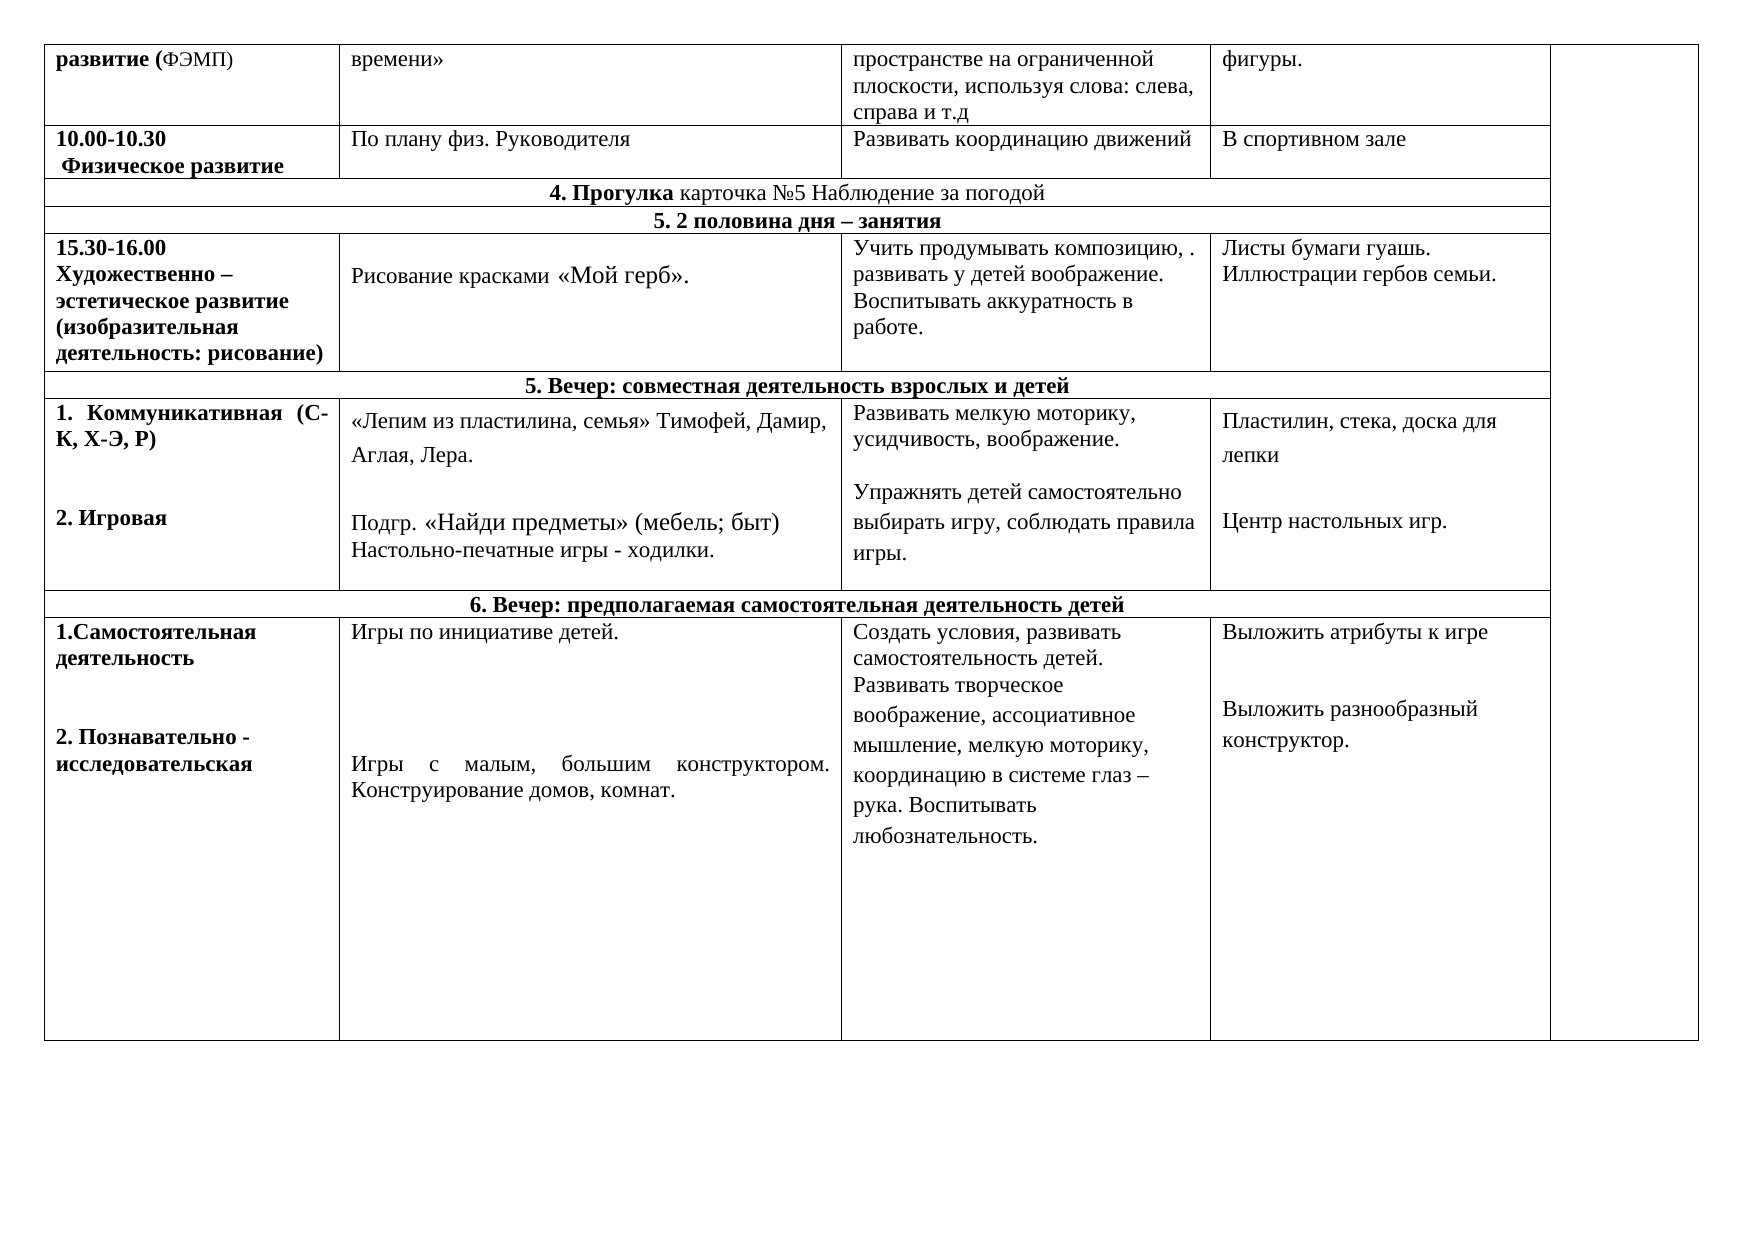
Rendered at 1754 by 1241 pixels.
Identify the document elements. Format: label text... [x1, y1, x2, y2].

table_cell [45, 45, 339, 124]
table_cell Игры по инициативе детей. Игры с малым, большим конструктором. Конструирование домов, комнат. [340, 618, 841, 1040]
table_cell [842, 45, 1210, 124]
table_cell По плану физ. Руководителя [340, 126, 841, 178]
table_cell Создать условия, развивать самостоятельность детей. Развивать творческое воображение, ассоциативное мышление, мелкую моторику, координацию в системе глаз – рука. Воспитывать любознательность. [842, 618, 1210, 1040]
table_cell Рисование красками «Мой герб». [340, 234, 841, 371]
table_cell Выложить атрибуты к игре Выложить разнообразный конструктор. [1211, 618, 1550, 1040]
table_cell 1.Самостоятельная деятельность 2. Познавательно - исследовательская [45, 618, 339, 1040]
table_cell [340, 45, 841, 124]
table_cell 4. Прогулка карточка №5 Наблюдение за погодой [45, 179, 1550, 206]
table_cell 5. 2 половина дня – занятия [45, 207, 1550, 233]
table_cell Развивать мелкую моторику, усидчивость, воображение. Упражнять детей самостоятельно выбирать игру, соблюдать правила игры. [842, 399, 1210, 589]
table_cell Развивать координацию движений [842, 126, 1210, 178]
table_cell Учить продумывать композицию, . развивать у детей воображение. Воспитывать аккуратность в работе. [842, 234, 1210, 371]
table_cell Пластилин, стека, доска для лепки Центр настольных игр. [1211, 399, 1550, 589]
table_cell 10.00-10.30 Физическое развитие [45, 126, 339, 178]
table_cell 15.30-16.00 Художественно –эстетическое развитие (изобразительная деятельность: рисование) [45, 234, 339, 371]
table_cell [1211, 45, 1550, 124]
table_cell 1. Коммуникативная (С-К, Х-Э, Р) 2. Игровая [45, 399, 339, 589]
table_cell 5. Вечер: совместная деятельность взрослых и детей [45, 372, 1550, 398]
table_cell Листы бумаги гуашь. Иллюстрации гербов семьи. [1211, 234, 1550, 371]
table_cell В спортивном зале [1211, 126, 1550, 178]
table_cell 6. Вечер: предполагаемая самостоятельная деятельность детей [45, 591, 1550, 617]
table_cell «Лепим из пластилина, семья» Тимофей, Дамир, Аглая, Лера. Подгр. «Найди предметы» (мебель; быт) Настольно-печатные игры - ходилки. [340, 399, 841, 589]
